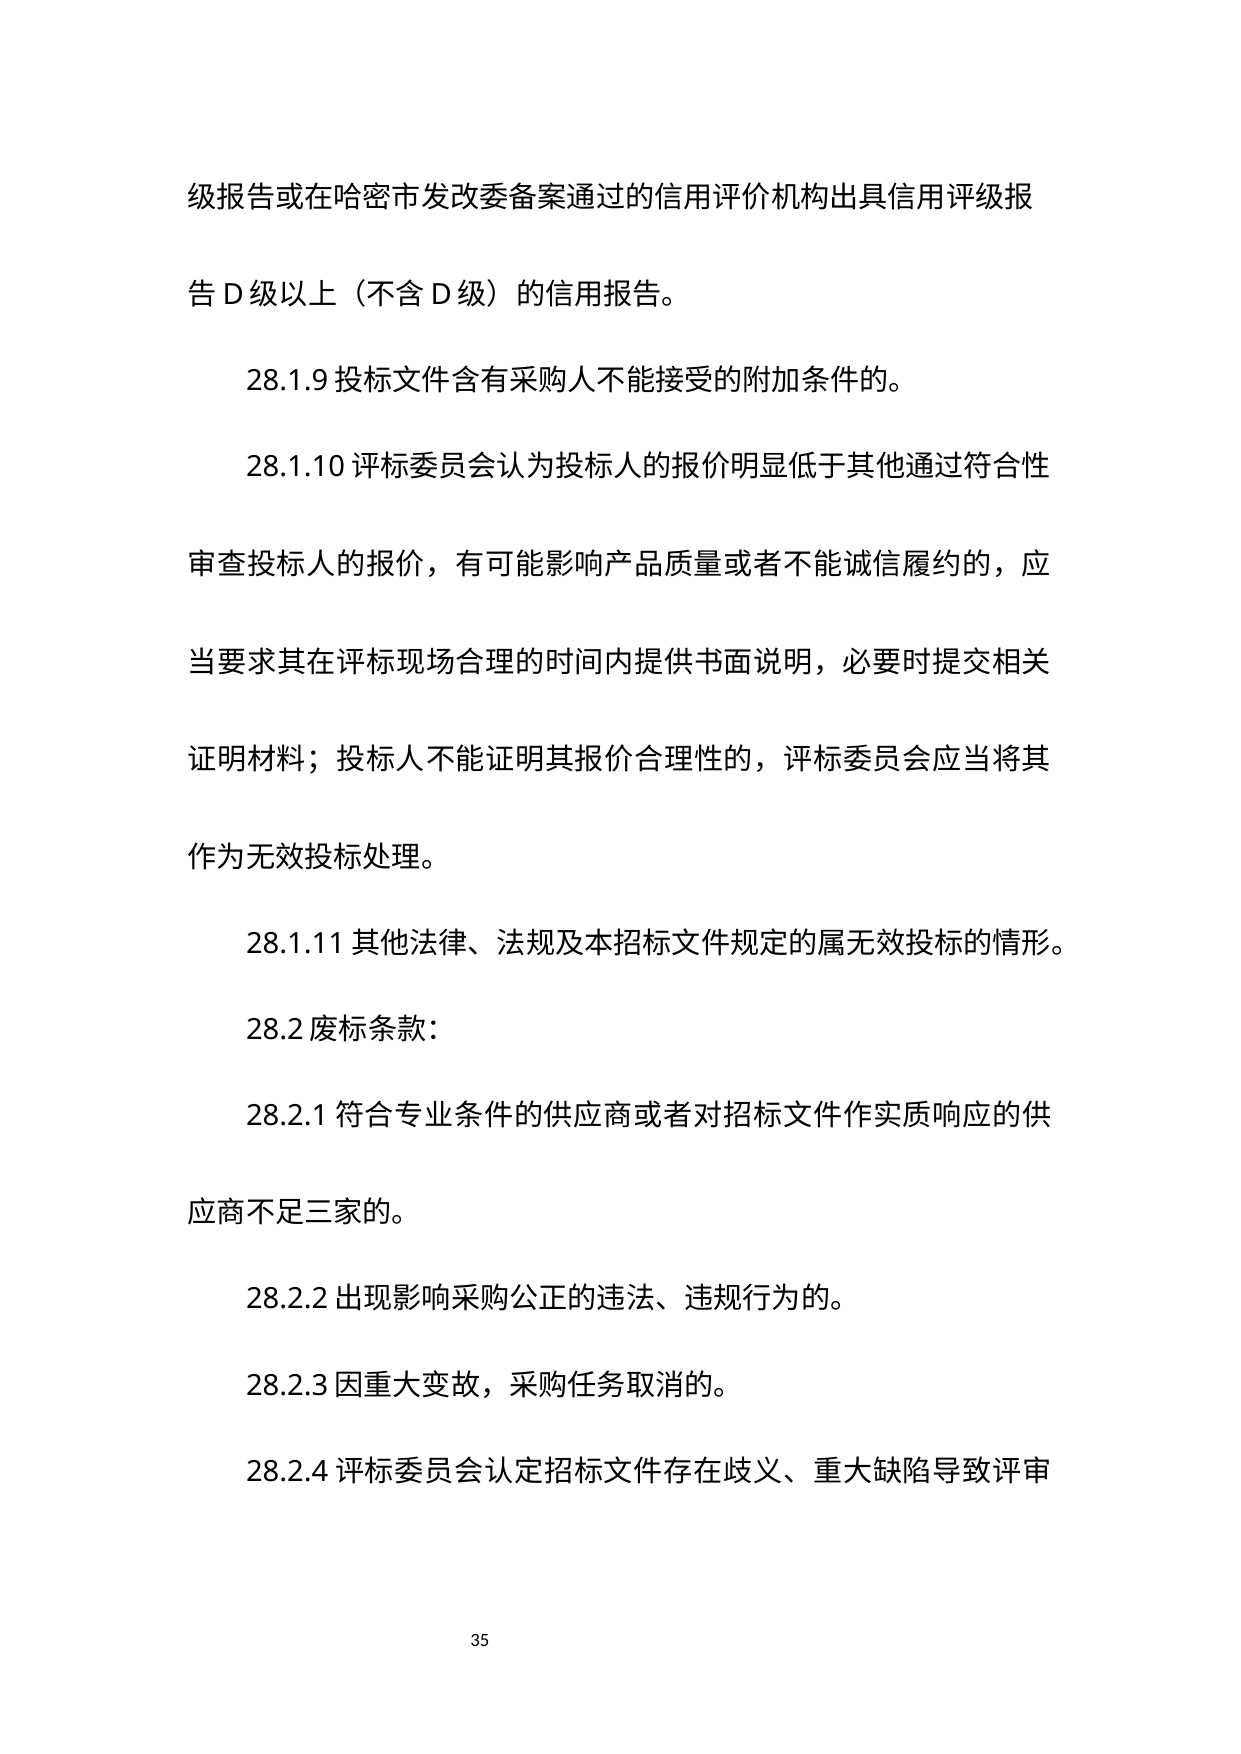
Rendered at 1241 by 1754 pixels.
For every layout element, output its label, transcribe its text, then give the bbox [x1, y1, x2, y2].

text 28.2.1符合专业条件的供应商或者对招标文件作实质响应的供应商不足三家的。 [187, 1080, 1053, 1243]
text 28.2.3因重大变故，采购任务取消的。 [187, 1350, 1053, 1415]
text 28.1.9投标文件含有采购人不能接受的附加条件的。 [187, 346, 1053, 411]
text 28.2废标条款： [187, 994, 1053, 1059]
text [187, 1436, 1053, 1501]
text 28.1.11其他法律、法规及本招标文件规定的属无效投标的情形。 [187, 908, 1053, 973]
text 28.2.2出现影响采购公正的违法、违规行为的。 [187, 1264, 1053, 1329]
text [187, 162, 1053, 324]
text 28.1.10评标委员会认为投标人的报价明显低于其他通过符合性审查投标人的报价，有可能影响产品质量或者不能诚信履约的，应当要求其在评标现场合理的时间内提供书面说明，必要时提交相关证明材料；投标人不能证明其报价合理性的，评标委员会应当将其作为无效投标处理。 [187, 432, 1053, 887]
